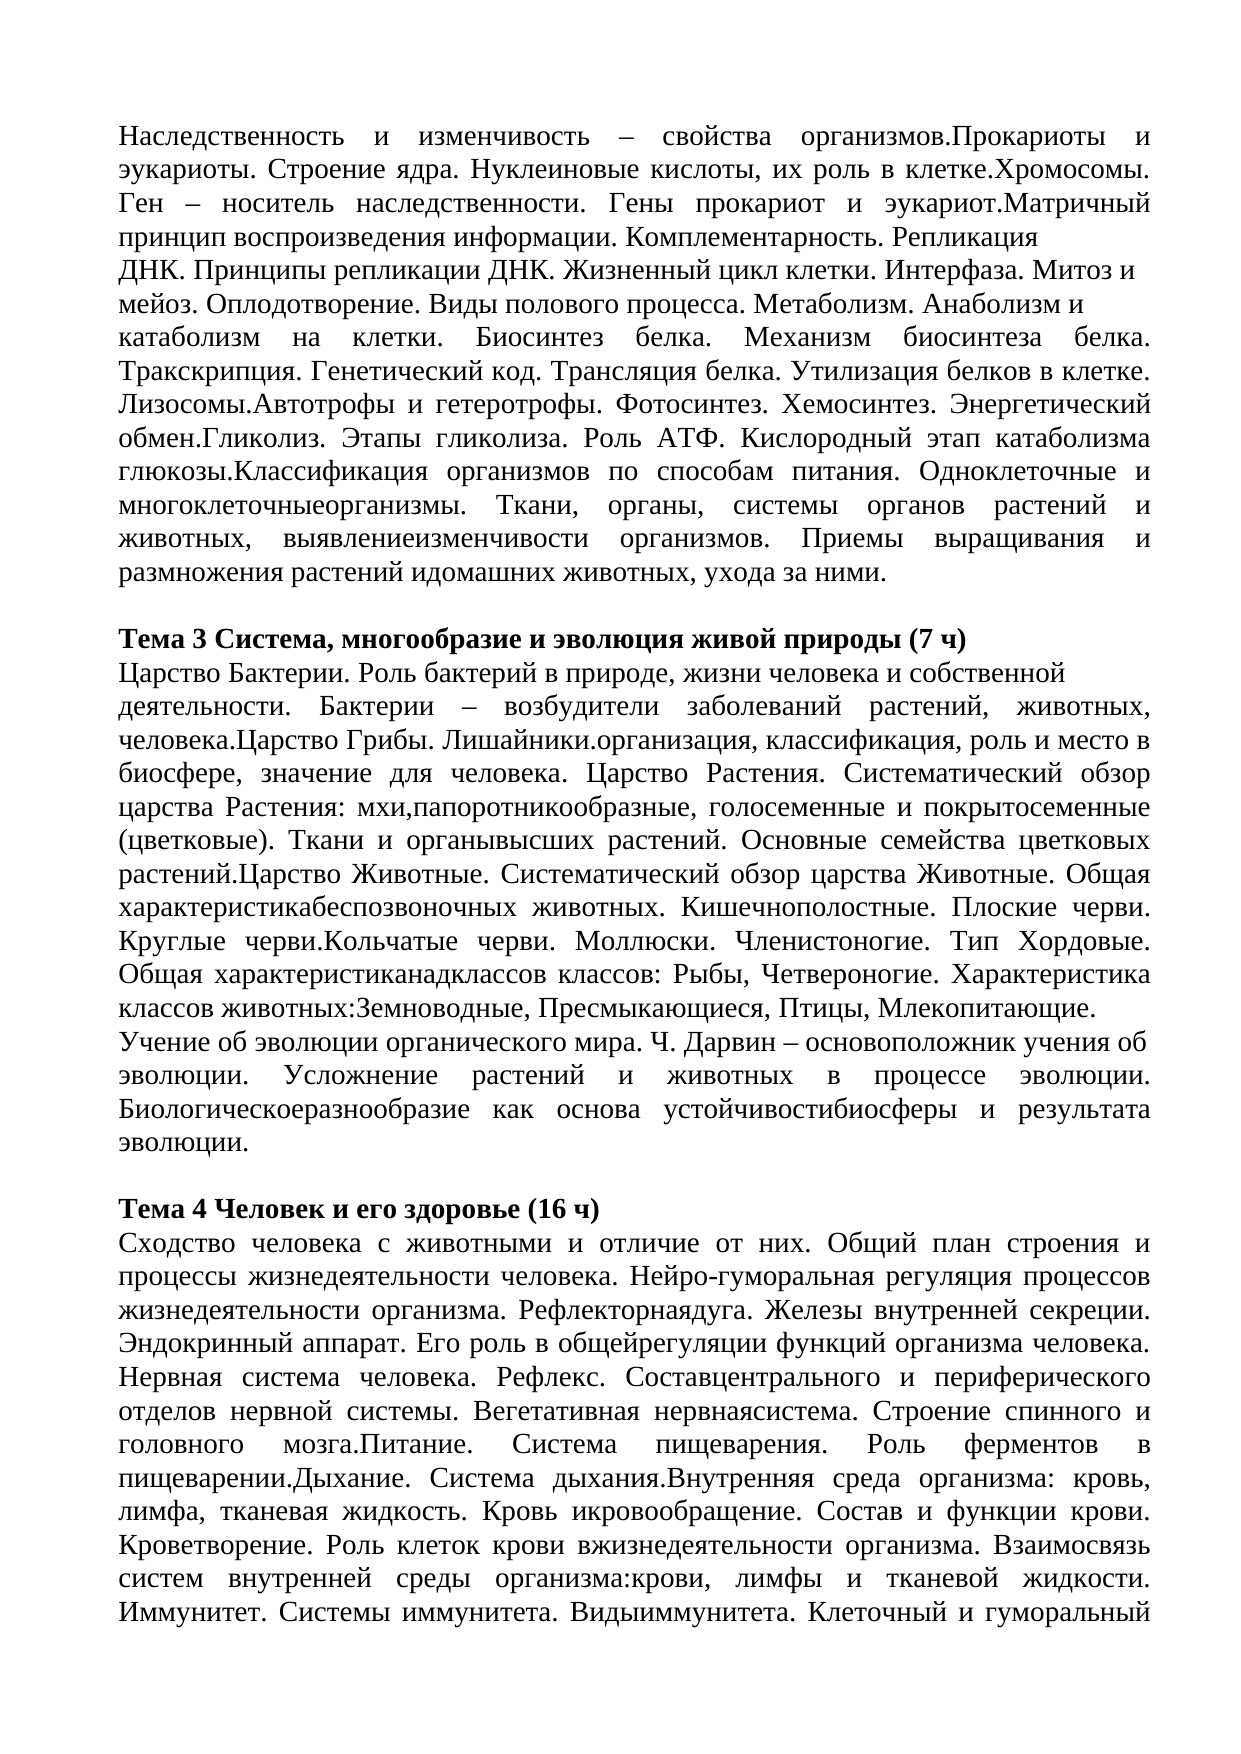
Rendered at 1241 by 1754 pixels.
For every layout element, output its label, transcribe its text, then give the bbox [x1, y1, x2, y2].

text деятельности. Бактерии – возбудители заболеваний растений, животных, человека.Царство Грибы. Лишайники.организация, классификация, роль и место в биосфере, значение для человека. Царство Растения. Систематический обзор царства Растения: мхи,папоротникообразные, голосеменные и покрытосеменные (цветковые). Ткани и органывысших растений. Основные семейства цветковых растений.Царство Животные. Систематический обзор царства Животные. Общая характеристикабеспозвоночных животных. Кишечнополостные. Плоские черви. Круглые черви.Кольчатые черви. Моллюски. Членистоногие. Тип Хордовые. Общая характеристиканадклассов классов: Рыбы, Четвероногие. Характеристика классов животных:Земноводные, Пресмыкающиеся, Птицы, Млекопитающие. [118, 688, 1152, 1024]
text катаболизм на клетки. Биосинтез белка. Механизм биосинтеза белка. Тракскрипция. Генетический код. Трансляция белка. Утилизация белков в клетке. Лизосомы.Автотрофы и гетеротрофы. Фотосинтез. Хемосинтез. Энергетический обмен.Гликолиз. Этапы гликолиза. Роль АТФ. Кислородный этап катаболизма глюкозы.Классификация организмов по способам питания. Одноклеточные и многоклеточныеорганизмы. Ткани, органы, системы органов растений и животных, выявлениеизменчивости организмов. Приемы выращивания и размножения растений идомашних животных, ухода за ними. [118, 319, 1152, 588]
text Тема 3 Система, многообразие и эволюция живой природы (7 ч) [118, 621, 1152, 655]
text эволюции. Усложнение растений и животных в процессе эволюции. Биологическоеразнообразие как основа устойчивостибиосферы и результата эволюции. [118, 1057, 1152, 1158]
text Тема 4 Человек и его здоровье (16 ч) [118, 1191, 1152, 1225]
text ДНК. Принципы репликации ДНК. Жизненный цикл клетки. Интерфаза. Митоз и [118, 252, 1152, 286]
text Учение об эволюции органического мира. Ч. Дарвин – основоположник учения об [118, 1024, 1152, 1057]
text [118, 118, 1152, 252]
text Царство Бактерии. Роль бактерий в природе, жизни человека и собственной [118, 655, 1152, 688]
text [118, 1225, 1152, 1627]
text мейоз. Оплодотворение. Виды полового процесса. Метаболизм. Анаболизм и [118, 286, 1152, 319]
